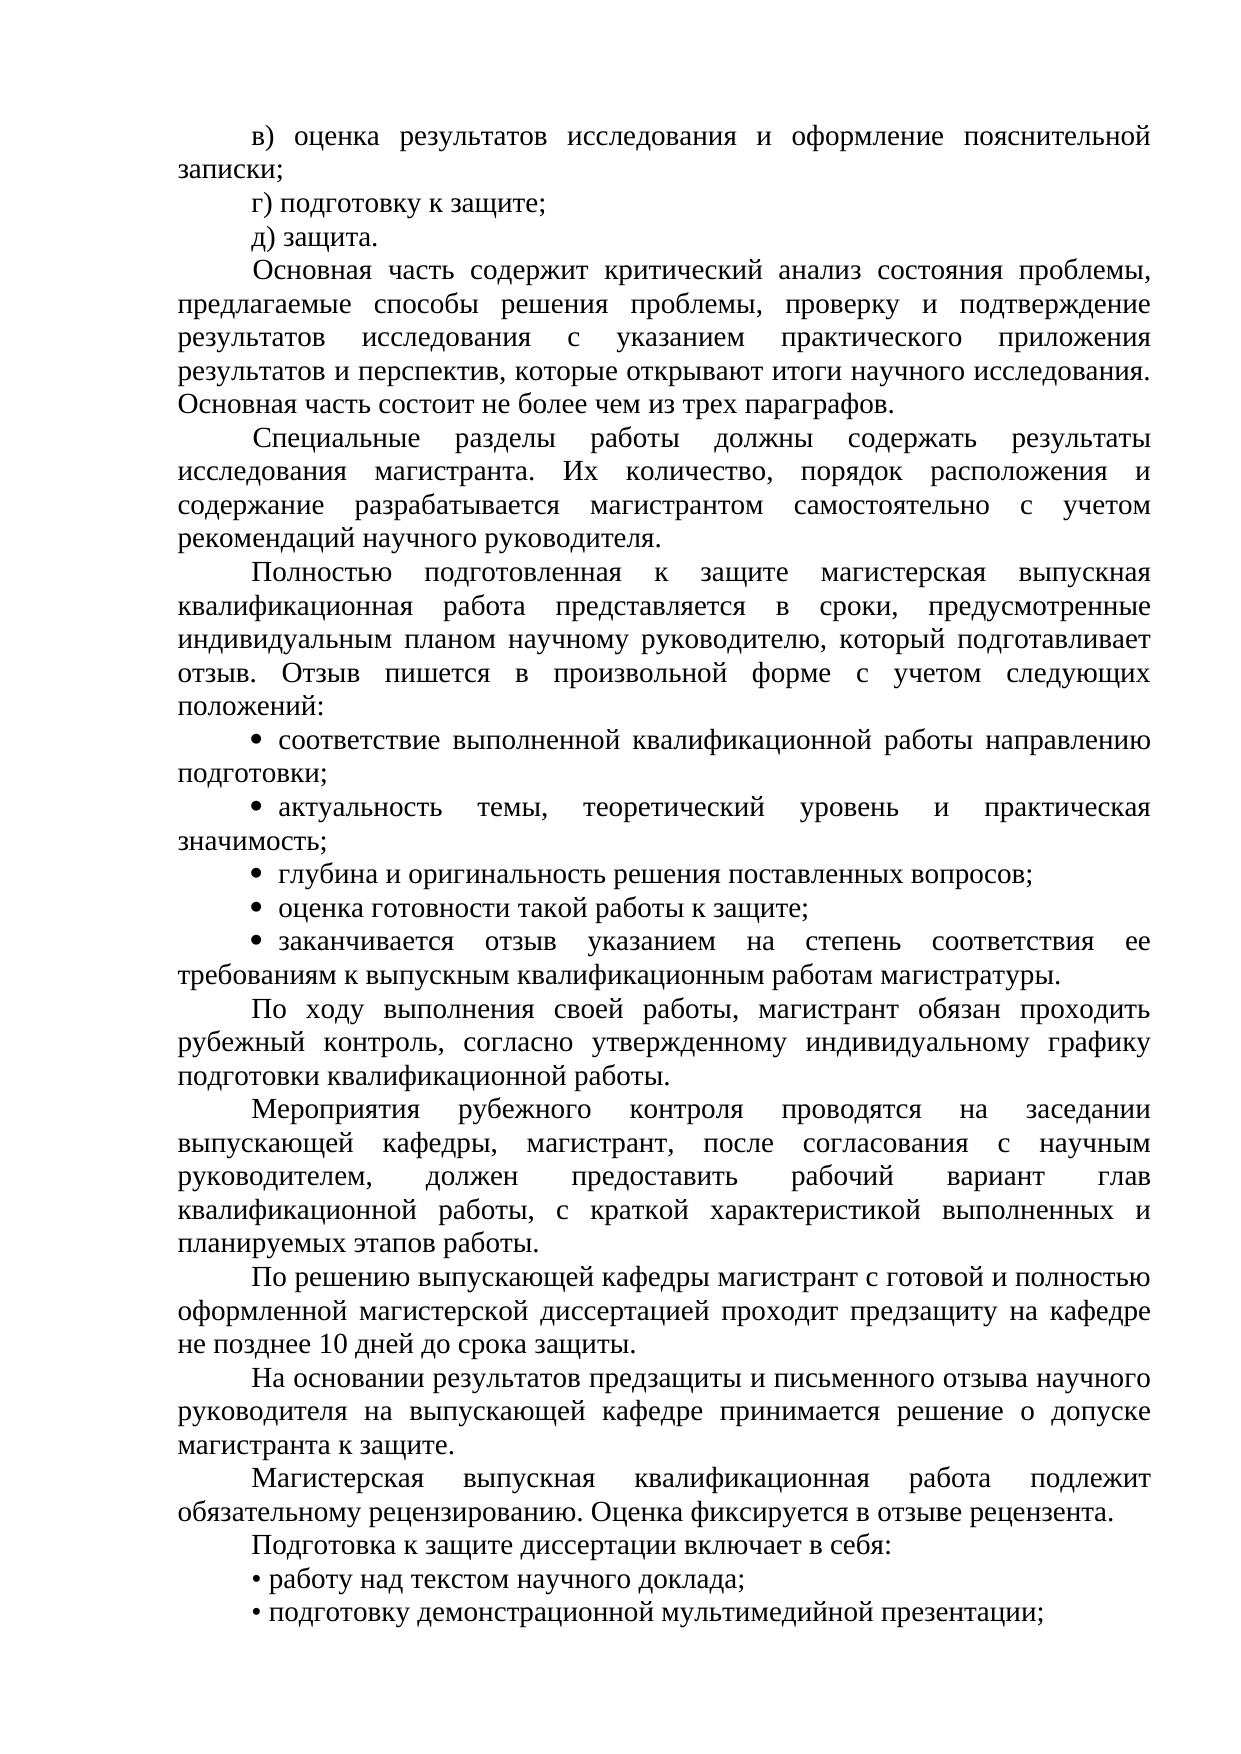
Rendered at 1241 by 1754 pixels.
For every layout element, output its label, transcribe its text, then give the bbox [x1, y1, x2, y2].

list заканчивается отзыв указанием на степень соответствия ее требованиям к выпускным квалификационным работам магистратуры. [177, 923, 1152, 991]
text в) оценка результатов исследования и оформление пояснительной записки; [177, 118, 1152, 185]
list оценка готовности такой работы к защите; [177, 890, 1152, 923]
list глубина и оригинальность решения поставленных вопросов; [177, 856, 1152, 890]
text Основная часть содержит критический анализ состояния проблемы, предлагаемые способы решения проблемы, проверку и подтверждение результатов исследования с указанием практического приложения результатов и перспектив, которые открывают итоги научного исследования. Основная часть состоит не более чем из трех параграфов. [177, 252, 1152, 420]
text Полностью подготовленная к защите магистерская выпускная квалификационная работа представляется в сроки, предусмотренные индивидуальным планом научному руководителю, который подготавливает отзыв. Отзыв пишется в произвольной форме с учетом следующих положений: [177, 554, 1152, 722]
list соответствие выполненной квалификационной работы направлению подготовки; [177, 722, 1152, 789]
text • подготовку демонстрационной мультимедийной презентации; [177, 1594, 1152, 1628]
text Мероприятия рубежного контроля проводятся на заседании выпускающей кафедры, магистрант, после согласования с научным руководителем, должен предоставить рабочий вариант глав квалификационной работы, с краткой характеристикой выполненных и планируемых этапов работы. [177, 1091, 1152, 1259]
text г) подготовку к защите; [177, 185, 1152, 219]
text По решению выпускающей кафедры магистрант с готовой и полностью оформленной магистерской диссертацией проходит предзащиту на кафедре не позднее 10 дней до срока защиты. [177, 1259, 1152, 1360]
text Подготовка к защите диссертации включает в себя: [177, 1527, 1152, 1561]
text На основании результатов предзащиты и письменного отзыва научного руководителя на выпускающей кафедре принимается решение о допуске магистранта к защите. [177, 1360, 1152, 1460]
text По ходу выполнения своей работы, магистрант обязан проходить рубежный контроль, согласно утвержденному индивидуальному графику подготовки квалификационной работы. [177, 991, 1152, 1091]
list актуальность темы, теоретический уровень и практическая значимость; [177, 789, 1152, 856]
text Специальные разделы работы должны содержать результаты исследования магистранта. Их количество, порядок расположения и содержание разрабатывается магистрантом самостоятельно с учетом рекомендаций научного руководителя. [177, 420, 1152, 554]
text д) защита. [177, 219, 1152, 252]
text • работу над текстом научного доклада; [177, 1561, 1152, 1594]
text Магистерская выпускная квалификационная работа подлежит обязательному рецензированию. Оценка фиксируется в отзыве рецензента. [177, 1460, 1152, 1527]
